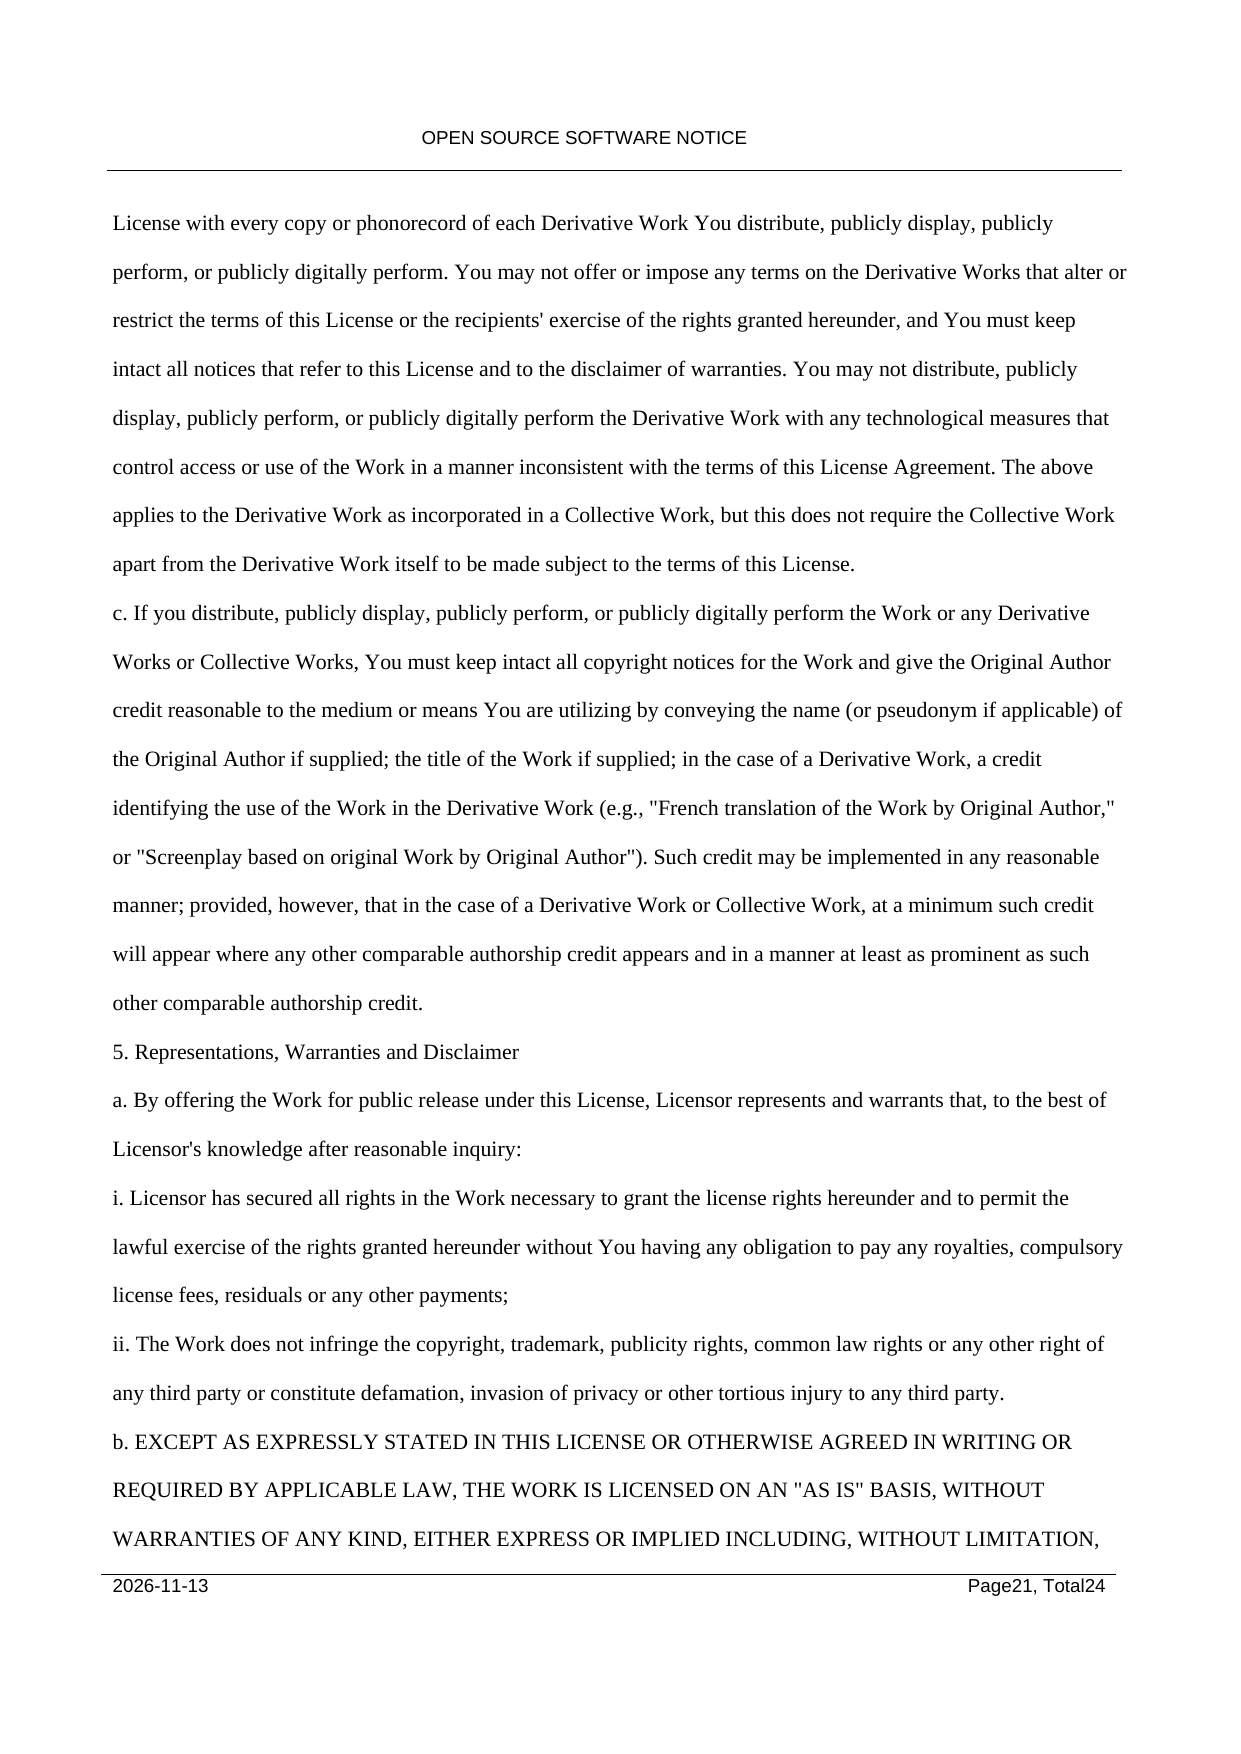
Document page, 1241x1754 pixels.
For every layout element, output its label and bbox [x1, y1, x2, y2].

text [112, 206, 1128, 1555]
